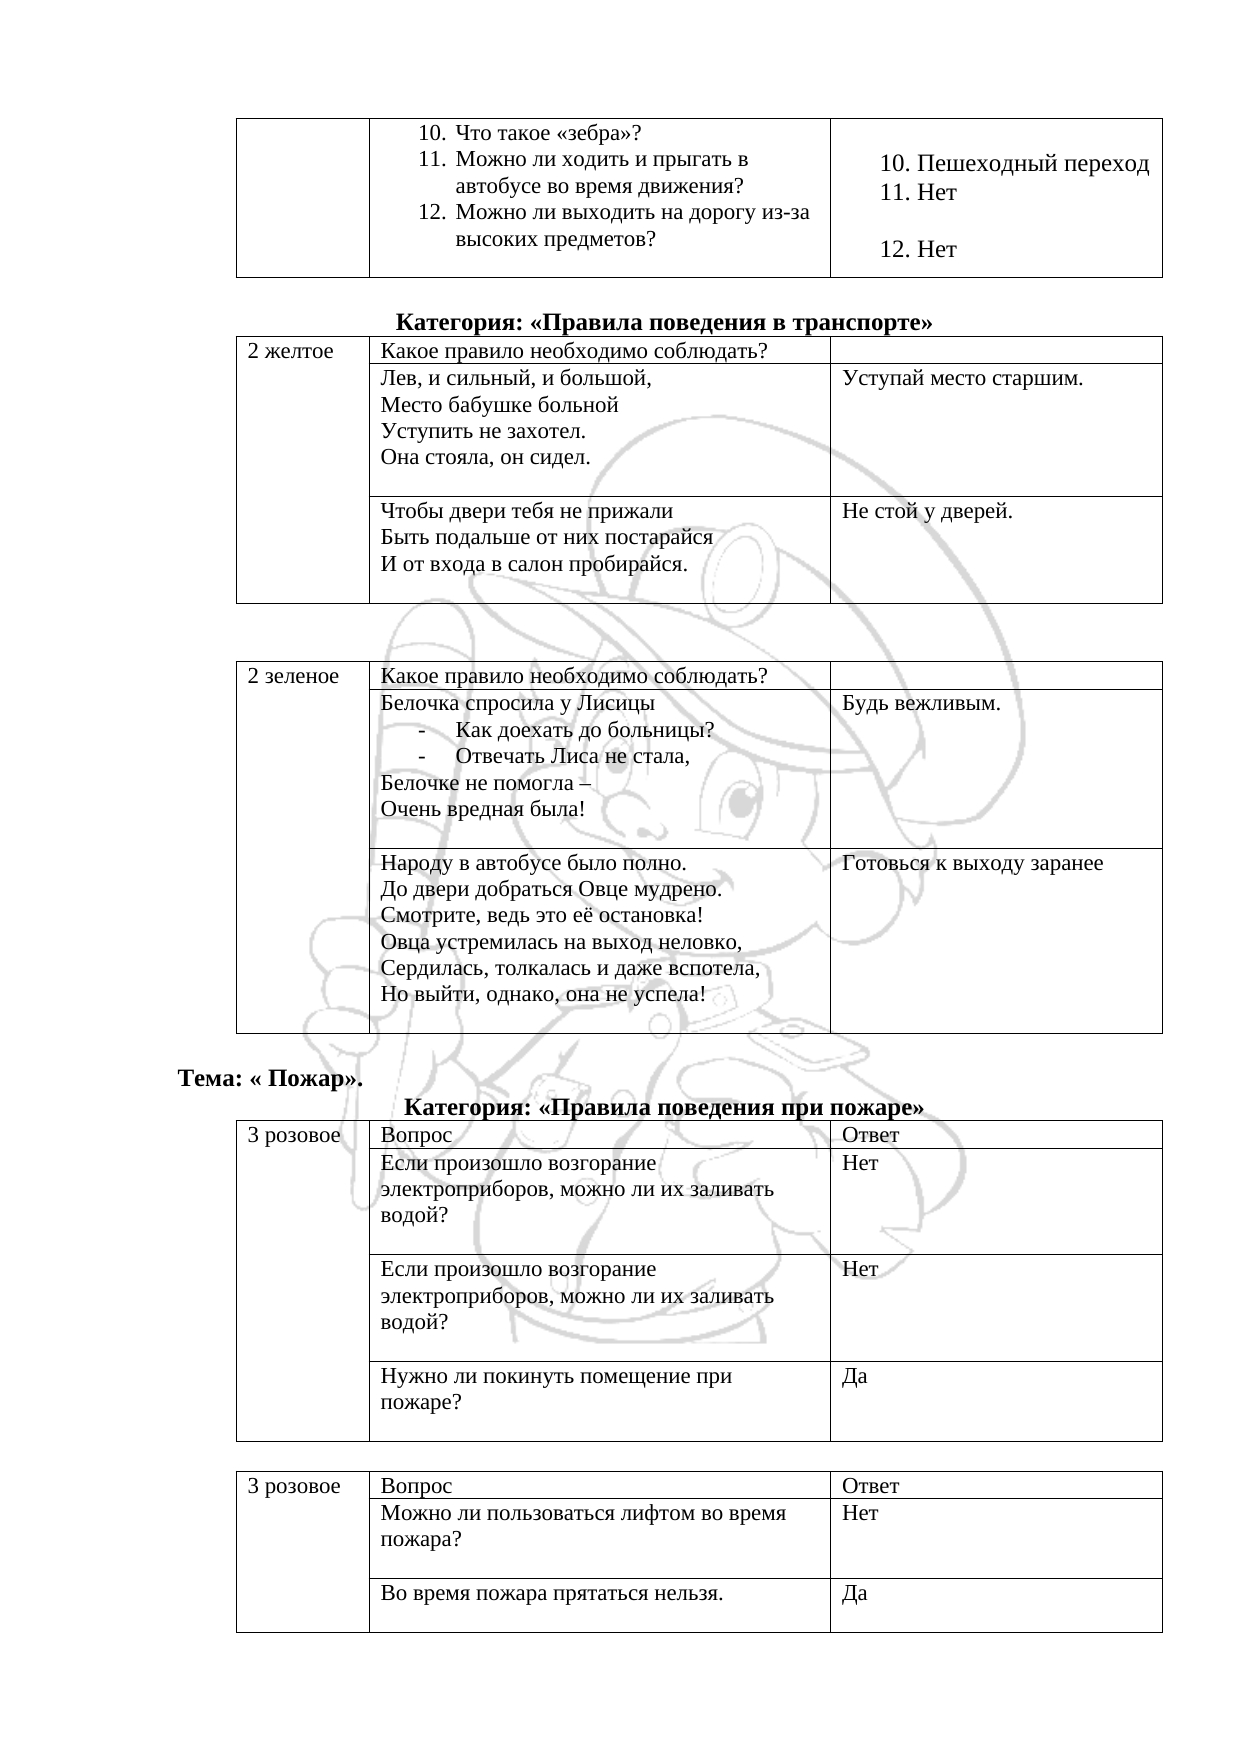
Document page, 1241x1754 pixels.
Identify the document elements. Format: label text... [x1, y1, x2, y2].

table_cell Нужно ли покинуть помещение при пожаре? [370, 1362, 830, 1441]
table_cell Да [831, 1579, 1162, 1632]
table_header 2 желтое [237, 337, 369, 602]
table_cell Да [831, 1362, 1162, 1441]
table_cell Во время пожара прятаться нельзя. [370, 1579, 830, 1632]
table_cell Будь вежливым. [831, 690, 1162, 848]
table_cell Нет [831, 1149, 1162, 1254]
table_cell Лев, и сильный, и большой, Место бабушке больной Уступить не захотел. Она стояла, он сидел. [370, 364, 830, 496]
table_cell Нет [831, 1255, 1162, 1361]
table_header [831, 662, 1162, 688]
table_header 3 розовое [237, 1472, 369, 1632]
table_header Вопрос [370, 1121, 830, 1148]
text Тема: « Пожар». [177, 1063, 1152, 1092]
table_cell Если произошло возгорание электроприборов, можно ли их заливать водой? [370, 1149, 830, 1254]
table_cell Не стой у дверей. [831, 497, 1162, 602]
table_header 2 зеленое [237, 662, 369, 1033]
table_cell Если произошло возгорание электроприборов, можно ли их заливать водой? [370, 1255, 830, 1361]
table_cell Можно ли пользоваться лифтом во время пожара? [370, 1499, 830, 1578]
table_header 3 розовое [237, 1121, 369, 1441]
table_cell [831, 119, 1162, 277]
table_header [831, 337, 1162, 363]
table_cell Народу в автобусе было полно. До двери добраться Овце мудрено. Смотрите, ведь это её остановка! Овца устремилась на выход неловко, Сердилась, толкалась и даже вспотела, Но выйти, однако, она не успела! [370, 849, 830, 1033]
table_cell Белочка спросила у Лисицы Как доехать до больницы? Отвечать Лиса не стала, Белочке не помогла – Очень вредная была! [370, 690, 830, 848]
table_header Ответ [831, 1121, 1162, 1148]
table_header Вопрос [370, 1472, 830, 1498]
text Категория: «Правила поведения в транспорте» [177, 307, 1152, 336]
table_cell Уступай место старшим. [831, 364, 1162, 496]
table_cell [370, 119, 830, 277]
table_cell Чтобы двери тебя не прижали Быть подальше от них постарайся И от входа в салон пробирайся. [370, 497, 830, 602]
table_header Какое правило необходимо соблюдать? [370, 662, 830, 688]
table_header Ответ [831, 1472, 1162, 1498]
table_cell Нет [831, 1499, 1162, 1578]
table_cell Готовься к выходу заранее [831, 849, 1162, 1033]
table_header Какое правило необходимо соблюдать? [370, 337, 830, 363]
text Категория: «Правила поведения при пожаре» [177, 1092, 1152, 1120]
